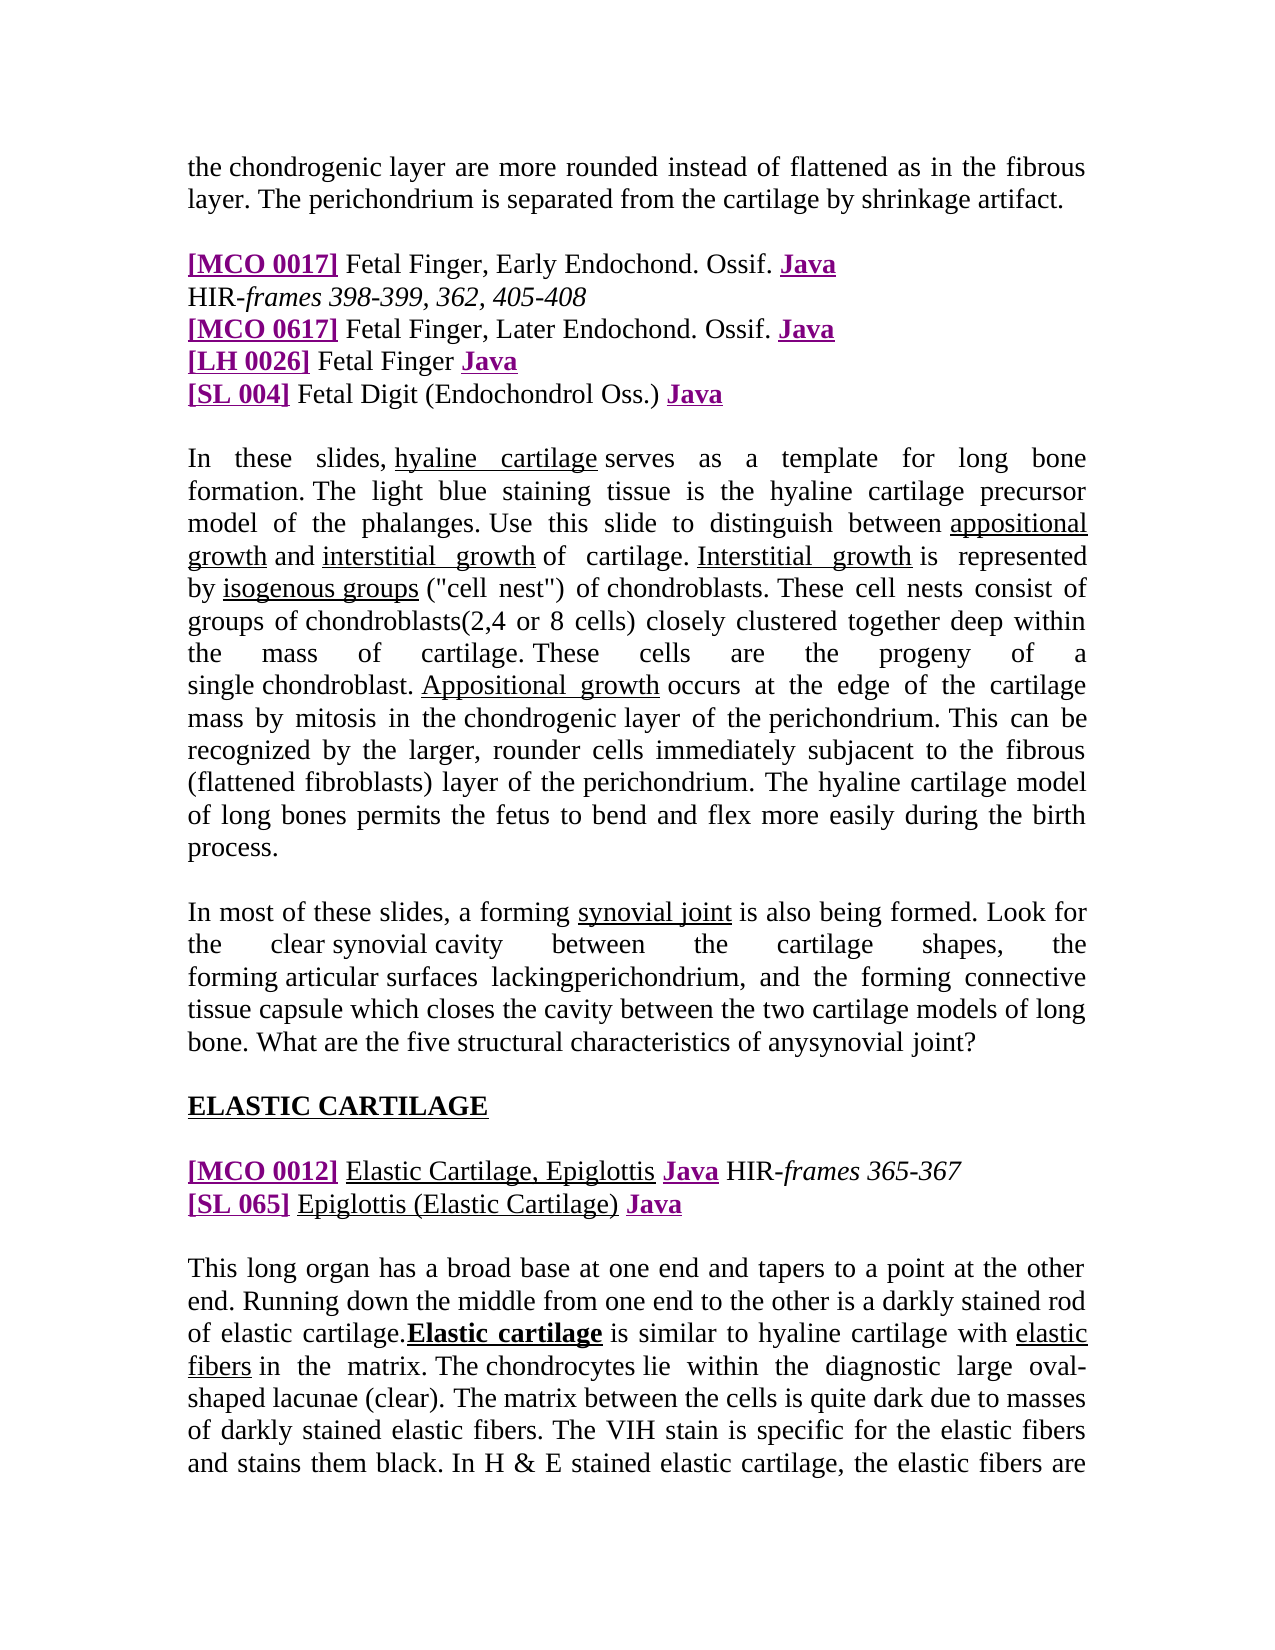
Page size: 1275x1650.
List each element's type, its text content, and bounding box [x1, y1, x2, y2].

text [SL 065] Epiglottis (Elastic Cartilage) Java [187, 1187, 1087, 1219]
text [MCO 0617] Fetal Finger, Later Endochond. Ossif. Java [187, 312, 1087, 344]
text [MCO 0017] Fetal Finger, Early Endochond. Ossif. Java [187, 247, 1087, 279]
text HIR-frames 398-399, 362, 405-408 [187, 279, 1087, 312]
text ELASTIC CARTILAGE [187, 1089, 1087, 1122]
text [LH 0026] Fetal Finger Java [187, 344, 1087, 377]
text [187, 1251, 1087, 1478]
text In these slides, hyaline cartilage serves as a template for long bone formation. The light blue staining tissue is the hyaline cartilage precursor model of the phalanges. Use this slide to distinguish between appositional growth and interstitial growth of cartilage. Interstitial growth is represented by isogenous groups ("cell nest") of chondroblasts. These cell nests consist of groups of chondroblasts(2,4 or 8 cells) closely clustered together deep within the mass of cartilage. These cells are the progeny of a single chondroblast. Appositional growth occurs at the edge of the cartilage mass by mitosis in the chondrogenic layer of the perichondrium. This can be recognized by the larger, rounder cells immediately subjacent to the fibrous (flattened fibroblasts) layer of the perichondrium. The hyaline cartilage model of long bones permits the fetus to bend and flex more easily during the birth process. [187, 442, 1087, 863]
text In most of these slides, a forming synovial joint is also being formed. Look for the clear synovial cavity between the cartilage shapes, the forming articular surfaces lackingperichondrium, and the forming connective tissue capsule which closes the cavity between the two cartilage models of long bone. What are the five structural characteristics of anysynovial joint? [187, 895, 1087, 1057]
text [SL 004] Fetal Digit (Endochondrol Oss.) Java [187, 377, 1087, 409]
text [187, 150, 1087, 215]
text [MCO 0012] Elastic Cartilage, Epiglottis Java HIR-frames 365-367 [187, 1154, 1087, 1187]
